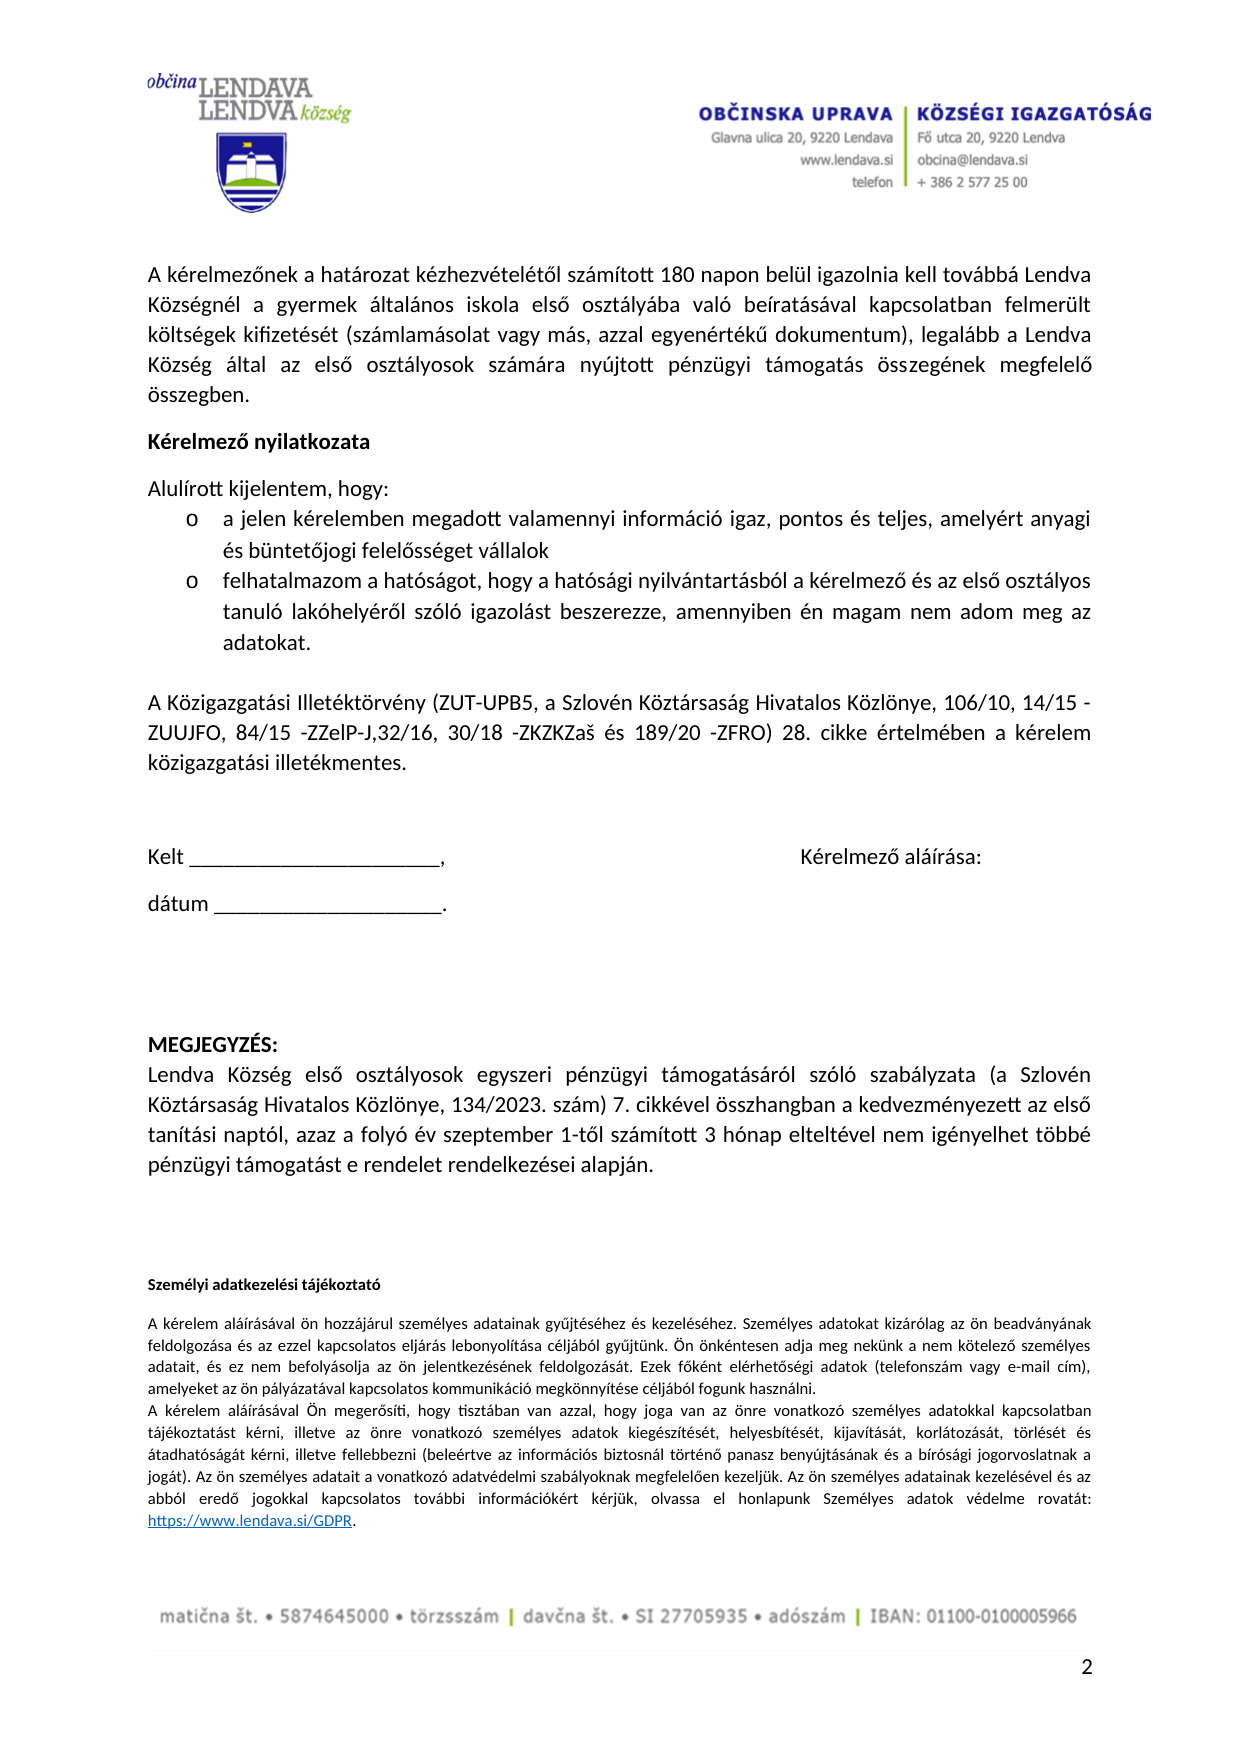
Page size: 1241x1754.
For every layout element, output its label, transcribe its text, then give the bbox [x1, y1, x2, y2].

text Kérelmező nyilatkozata [148, 427, 1093, 455]
text A Közigazgatási Illetéktörvény (ZUT-UPB5, a Szlovén Köztársaság Hivatalos Közlönye, 106/10, 14/15 -ZUUJFO, 84/15 -ZZelP-J,32/16, 30/18 -ZKZKZaš és 189/20 -ZFRO) 28. cikke értelmében a kérelem közigazgatási illetékmentes. [148, 688, 1093, 776]
text A kérelmezőnek a határozat kézhezvételétől számított 180 napon belül igazolnia kell továbbá Lendva Községnél a gyermek általános iskola első osztályába való beíratásával kapcsolatban felmerült költségek kifizetését (számlamásolat vagy más, azzal egyenértékű dokumentum), legalább a Lendva Község által az első osztályosok számára nyújtott pénzügyi támogatás összegének megfelelő összegben. [148, 260, 1093, 408]
list felhatalmazom a hatóságot, hogy a hatósági nyilvántartásból a kérelmező és az első osztályos tanuló lakóhelyéről szóló igazolást beszerezze, amennyiben én magam nem adom meg az adatokat. [185, 566, 1093, 656]
text A kérelem aláírásával Ön megerősíti, hogy tisztában van azzal, hogy joga van az önre vonatkozó személyes adatokkal kapcsolatban tájékoztatást kérni, illetve az önre vonatkozó személyes adatok kiegészítését, helyesbítését, kijavítását, korlátozását, törlését és átadhatóságát kérni, illetve fellebbezni (beleértve az információs biztosnál történő panasz benyújtásának és a bírósági jogorvoslatnak a jogát). Az ön személyes adatait a vonatkozó adatvédelmi szabályoknak megfelelően kezeljük. Az ön személyes adatainak kezelésével és az abból eredő jogokkal kapcsolatos további információkért kérjük, olvassa el honlapunk Személyes adatok védelme rovatát: https://www.lendava.si/GDPR. [148, 1401, 1093, 1530]
picture [147, 1585, 1093, 1653]
text Lendva Község első osztályosok egyszeri pénzügyi támogatásáról szóló szabályzata (a Szlovén Köztársaság Hivatalos Közlönye, 134/2023. szám) 7. cikkével összhangban a kedvezményezett az első tanítási naptól, azaz a folyó év szeptember 1-től számított 3 hónap elteltével nem igényelhet többé pénzügyi támogatást e rendelet rendelkezései alapján. [148, 1060, 1093, 1178]
text Kelt ______________________, Kérelmező aláírása: [148, 842, 1093, 870]
text dátum ____________________. [148, 889, 1093, 917]
text Alulírott kijelentem, hogy: [148, 474, 1093, 502]
picture [147, 73, 1152, 213]
text A kérelem aláírásával ön hozzájárul személyes adatainak gyűjtéséhez és kezeléséhez. Személyes adatokat kizárólag az ön beadványának feldolgozása és az ezzel kapcsolatos eljárás lebonyolítása céljából gyűjtünk. Ön önkéntesen adja meg nekünk a nem kötelező személyes adatait, és ez nem befolyásolja az ön jelentkezésének feldolgozását. Ezek főként elérhetőségi adatok (telefonszám vagy e-mail cím), amelyeket az ön pályázatával kapcsolatos kommunikáció megkönnyítése céljából fogunk használni. [148, 1313, 1093, 1399]
text Személyi adatkezelési tájékoztató [148, 1274, 1093, 1295]
list a jelen kérelemben megadott valamennyi információ igaz, pontos és teljes, amelyért anyagi és büntetőjogi felelősséget vállalok [185, 504, 1093, 564]
text MEGJEGYZÉS: [148, 1030, 1093, 1058]
